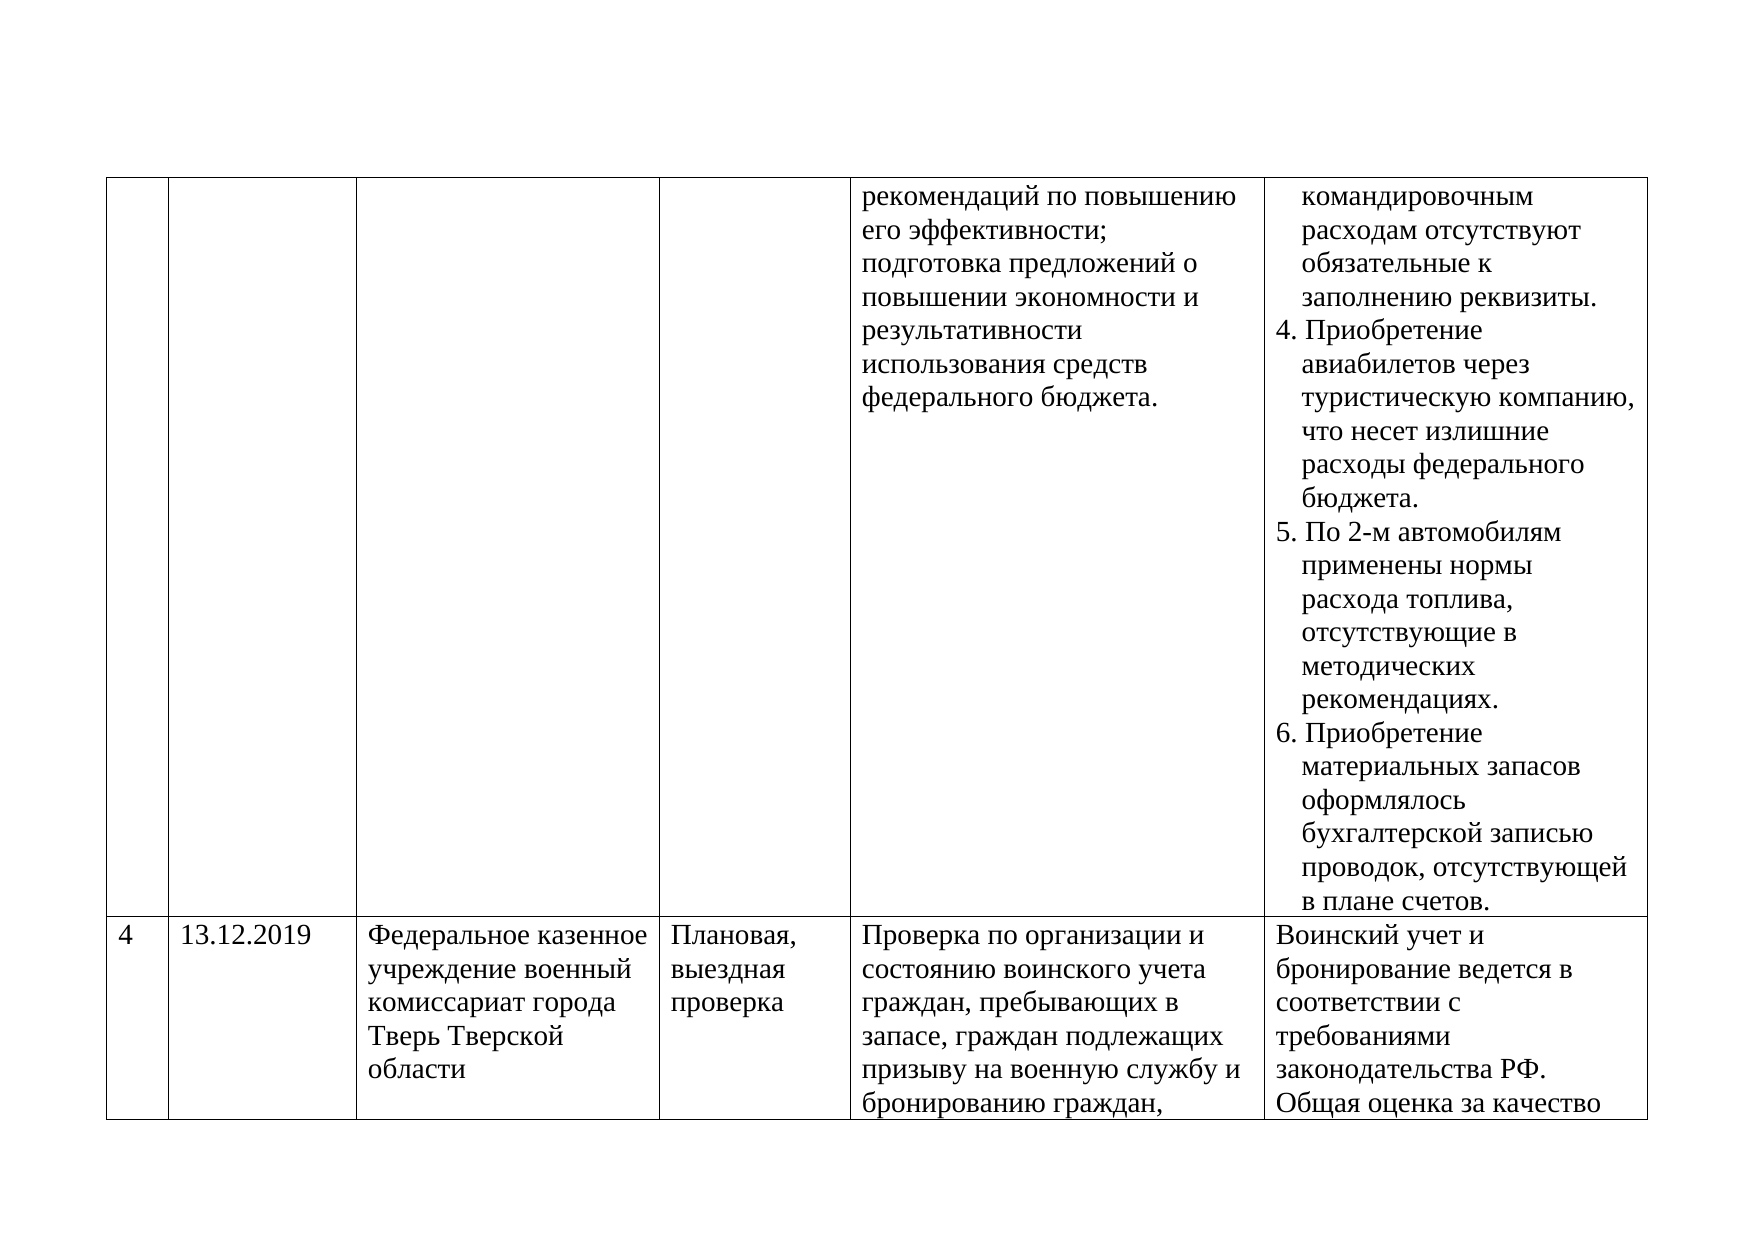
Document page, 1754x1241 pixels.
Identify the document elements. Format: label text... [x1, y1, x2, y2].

table_cell 13.12.2019 [169, 917, 356, 1118]
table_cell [1265, 178, 1647, 916]
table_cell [660, 917, 850, 1118]
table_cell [660, 178, 850, 916]
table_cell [1265, 917, 1647, 1118]
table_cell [169, 178, 356, 916]
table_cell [357, 917, 659, 1118]
table_cell 4 [107, 917, 168, 1118]
table_cell 3 [107, 178, 168, 916]
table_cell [851, 917, 1264, 1118]
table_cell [851, 178, 1264, 916]
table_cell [357, 178, 659, 916]
